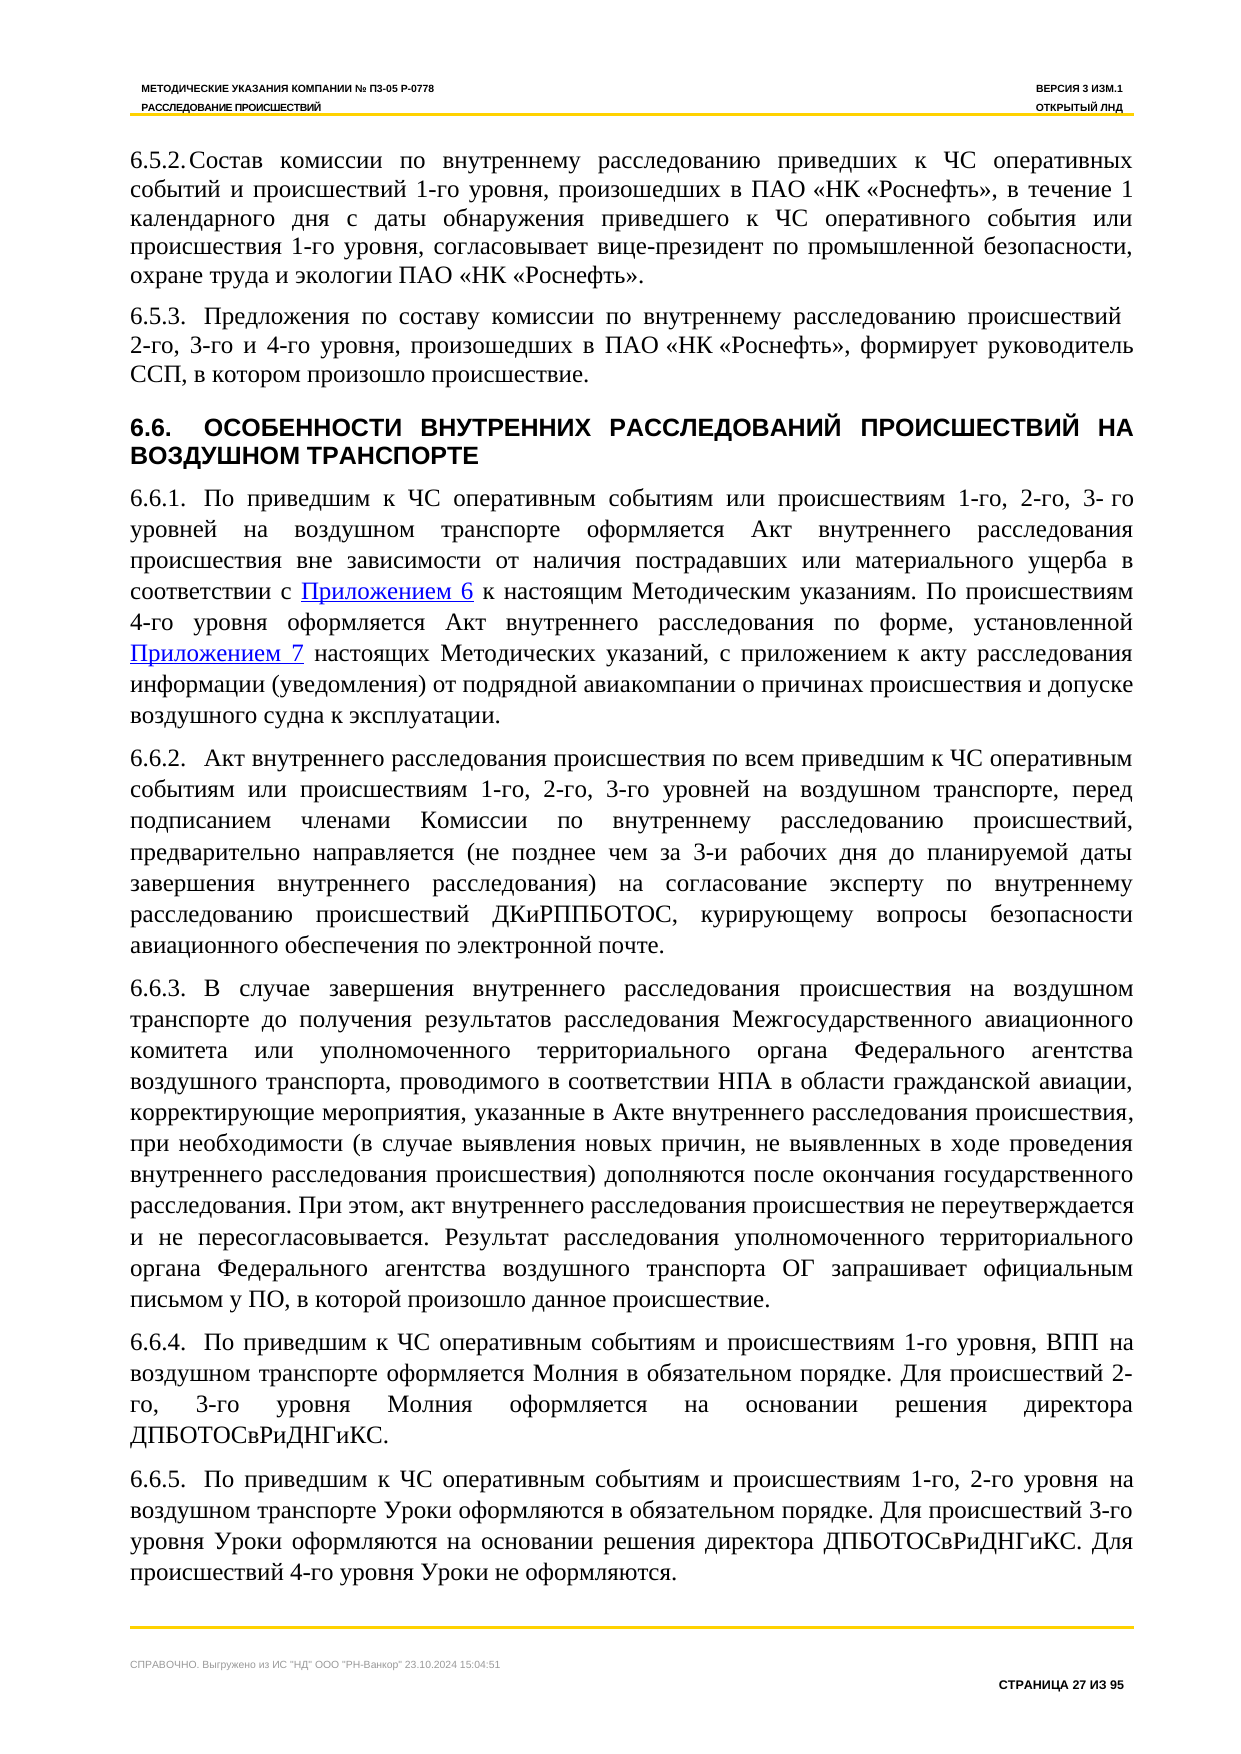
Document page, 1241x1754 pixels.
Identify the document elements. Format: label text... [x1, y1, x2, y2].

list Предложения по составу комиссии по внутреннему расследованию происшествий 2-го, 3-го и 4-го уровня, произошедших в ПАО «НК «Роснефть», формирует руководитель ССП, в котором произошло происшествие. [130, 301, 1134, 388]
list По приведшим к ЧС оперативным событиям и происшествиям 1-го уровня, ВПП на воздушном транспорте оформляется Молния в обязательном порядке. Для происшествий 2-го, 3-го уровня Молния оформляется на основании решения директора ДПБОТОСвРиДНГиКС. [130, 1327, 1134, 1449]
list По приведшим к ЧС оперативным событиям и происшествиям 1-го, 2-го уровня на воздушном транспорте Уроки оформляются в обязательном порядке. Для происшествий 3-го уровня Уроки оформляются на основании решения директора ДПБОТОСвРиДНГиКС. Для происшествий 4-го уровня Уроки не оформляются. [130, 1464, 1134, 1586]
list Состав комиссии по внутреннему расследованию приведших к ЧС оперативных событий и происшествий 1-го уровня, произошедших в ПАО «НК «Роснефть», в течение 1 календарного дня с даты обнаружения приведшего к ЧС оперативного события или происшествия 1-го уровня, согласовывает вице-президент по промышленной безопасности, охране труда и экологии ПАО «НК «Роснефть». [130, 145, 1134, 289]
list По приведшим к ЧС оперативным событиям или происшествиям 1-го, 2-го, 3- го уровней на воздушном транспорте оформляется Акт внутреннего расследования происшествия вне зависимости от наличия пострадавших или материального ущерба в соответствии с Приложением 6 к настоящим Методическим указаниям. По происшествиям 4-го уровня оформляется Акт внутреннего расследования по форме, установленной Приложением 7 настоящих Методических указаний, с приложением к акту расследования информации (уведомления) от подрядной авиакомпании о причинах происшествия и допуске воздушного судна к эксплуатации. [130, 483, 1134, 729]
list ОСОБЕННОСТИ ВНУТРЕННИХ РАССЛЕДОВАНИЙ ПРОИСШЕСТВИЙ НА ВОЗДУШНОМ ТРАНСПОРТЕ [130, 413, 1134, 470]
list Акт внутреннего расследования происшествия по всем приведшим к ЧС оперативным событиям или происшествиям 1-го, 2-го, 3-го уровней на воздушном транспорте, перед подписанием членами Комиссии по внутреннему расследованию происшествий, предварительно направляется (не позднее чем за 3-и рабочих дня до планируемой даты завершения внутреннего расследования) на согласование эксперту по внутреннему расследованию происшествий ДКиРППБОТОС, курирующему вопросы безопасности авиационного обеспечения по электронной почте. [130, 743, 1134, 958]
list В случае завершения внутреннего расследования происшествия на воздушном транспорте до получения результатов расследования Межгосударственного авиационного комитета или уполномоченного территориального органа Федерального агентства воздушного транспорта, проводимого в соответствии НПА в области гражданской авиации, корректирующие мероприятия, указанные в Акте внутреннего расследования происшествия, при необходимости (в случае выявления новых причин, не выявленных в ходе проведения внутреннего расследования происшествия) дополняются после окончания государственного расследования. При этом, акт внутреннего расследования происшествия не переутверждается и не пересогласовывается. Результат расследования уполномоченного территориального органа Федерального агентства воздушного транспорта ОГ запрашивает официальным письмом у ПО, в которой произошло данное происшествие. [130, 973, 1134, 1312]
